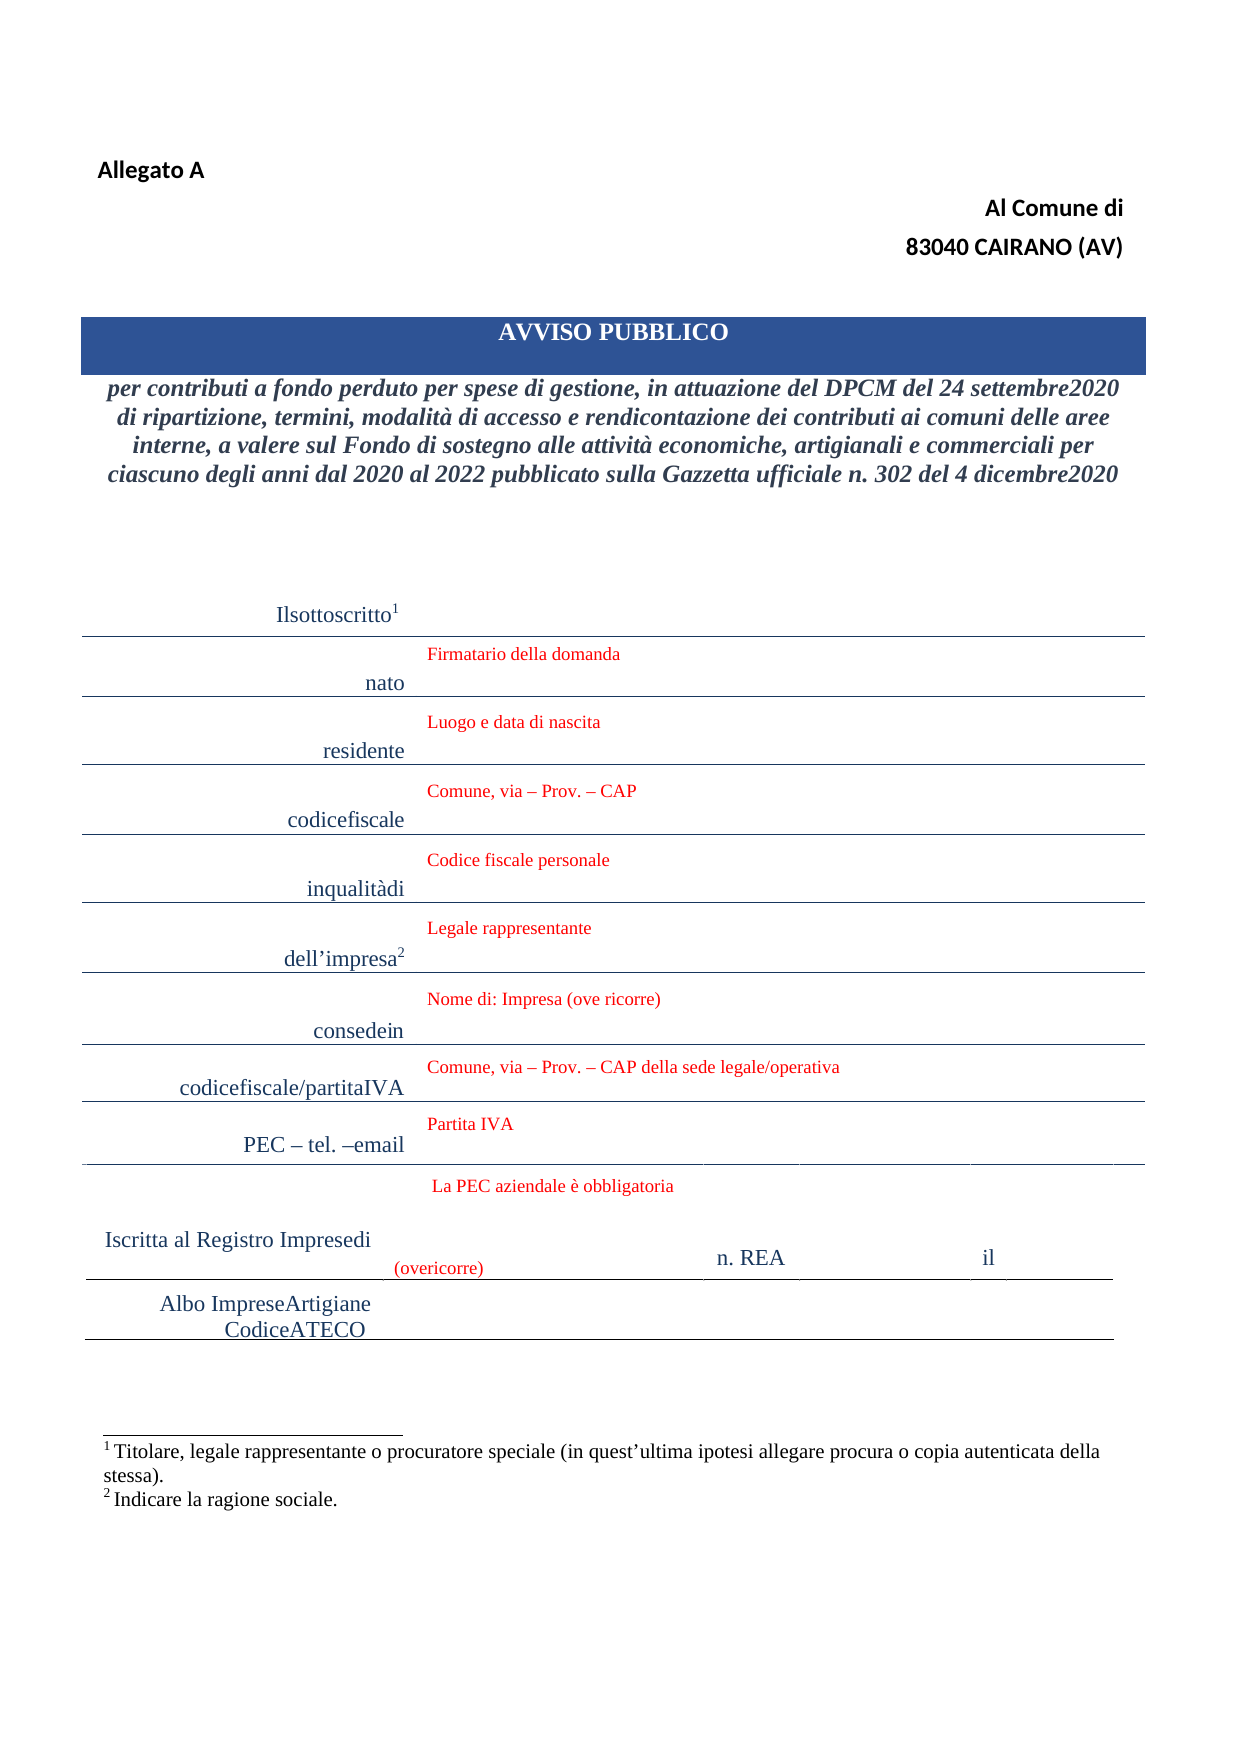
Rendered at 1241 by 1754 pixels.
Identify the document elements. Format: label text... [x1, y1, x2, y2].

text Codice fiscale personale [427, 849, 1157, 871]
text Firmatario della domanda [427, 643, 1157, 664]
subtitle per contributi a fondo perduto per spese di gestione, in attuazione del DPCM del 24 settembre2020 [103, 315, 1123, 402]
text di ripartizione, termini, modalità di accesso e rendicontazione dei contributi ai comuni delle aree interne, a valere sul Fondo di sostegno alle attività economiche, artigianali e commerciali per ciascuno degli anni dal 2020 al 2022 pubblicato sulla Gazzetta ufficiale n. 302 del 4 dicembre2020 [105, 402, 1121, 488]
text 2 Indicare la ragione sociale. [103, 1487, 1157, 1511]
subtitle Allegato A [97, 154, 1123, 184]
text consedein codicefiscale/partitaIVA PEC – tel. –email [168, 1017, 404, 1157]
text Albo ImpreseArtigiane [69, 1290, 371, 1316]
subtitle Al Comune di [97, 192, 1123, 223]
text (overicorre) n. REA il [394, 1244, 1157, 1280]
text nato residente codicefiscale inqualitàdi dell’impresa2 [279, 669, 404, 972]
text Comune, via – Prov. – CAP [427, 780, 1157, 801]
text La PEC aziendale è obbligatoria [432, 1174, 1157, 1196]
text CodiceATECO [85, 1316, 1157, 1343]
text Iscritta al Registro Impresedi [69, 1226, 371, 1252]
subtitle 83040 CAIRANO (AV) [97, 231, 1123, 261]
text Comune, via – Prov. – CAP della sede legale/operativa Partita IVA [427, 1056, 842, 1135]
text Nome di: Impresa (ove ricorre) [427, 988, 1157, 1009]
text Luogo e data di nascita [427, 711, 1157, 732]
text 1 Titolare, legale rappresentante o procuratore speciale (in quest’ultima ipotesi allegare procura o copia autenticata della stessa). [103, 1437, 1157, 1487]
text Ilsottoscritto1 [276, 599, 404, 627]
text Legale rappresentante [427, 917, 1157, 939]
